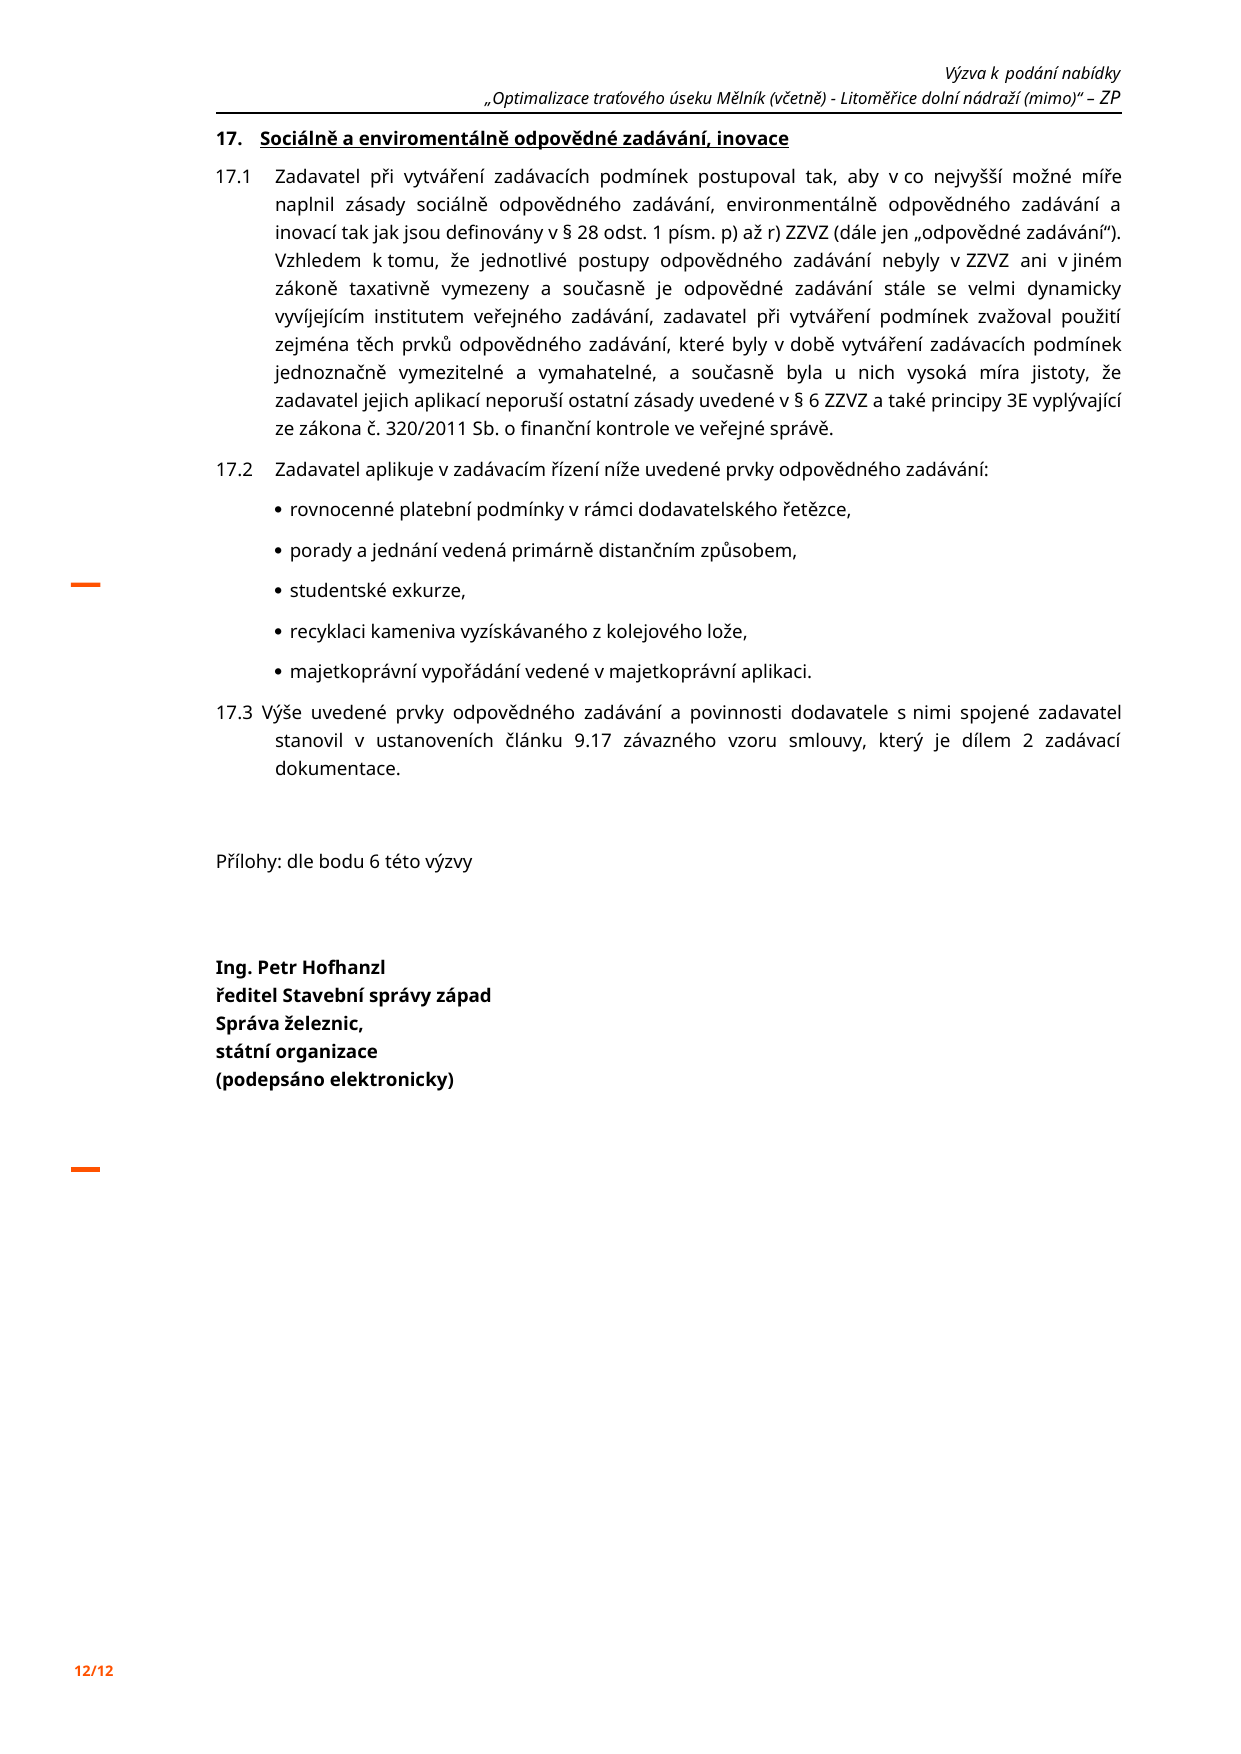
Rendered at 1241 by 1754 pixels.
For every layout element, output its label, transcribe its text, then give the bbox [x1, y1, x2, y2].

list porady a jednání vedená primárně distančním způsobem, [275, 537, 1122, 562]
text Ing. Petr Hofhanzl [216, 955, 1122, 980]
list 17.1 Zadavatel při vytváření zadávacích podmínek postupoval tak, aby v co nejvyšší možné míře naplnil zásady sociálně odpovědného zadávání, environmentálně odpovědného zadávání a inovací tak jak jsou definovány v § 28 odst. 1 písm. p) až r) ZZVZ (dále jen „odpovědné zadávání“). Vzhledem k tomu, že jednotlivé postupy odpovědného zadávání nebyly v ZZVZ ani v jiném zákoně taxativně vymezeny a současně je odpovědné zadávání stále se velmi dynamicky vyvíjejícím institutem veřejného zadávání, zadavatel při vytváření podmínek zvažoval použití zejména těch prvků odpovědného zadávání, které byly v době vytváření zadávacích podmínek jednoznačně vymezitelné a vymahatelné, a současně byla u nich vysoká míra jistoty, že zadavatel jejich aplikací neporuší ostatní zásady uvedené v § 6 ZZVZ a také principy 3E vyplývající ze zákona č. 320/2011 Sb. o finanční kontrole ve veřejné správě. [215, 163, 1122, 441]
list studentské exkurze, [275, 577, 1122, 603]
list 17.3 Výše uvedené prvky odpovědného zadávání a povinnosti dodavatele s nimi spojené zadavatel stanovil v ustanoveních článku 9.17 závazného vzoru smlouvy, který je dílem 2 zadávací dokumentace. [216, 699, 1122, 781]
text 17. Sociálně a enviromentálně odpovědné zadávání, inovace [216, 125, 1122, 151]
text Přílohy: dle bodu 6 této výzvy [216, 849, 1122, 874]
list rovnocenné platební podmínky v rámci dodavatelského řetězce, [275, 496, 1122, 522]
text ředitel Stavební správy západ [216, 983, 1122, 1008]
text (podepsáno elektronicky) [216, 1067, 1122, 1092]
text státní organizace [216, 1039, 1122, 1064]
list majetkoprávní vypořádání vedené v majetkoprávní aplikaci. [275, 658, 1122, 684]
list 17.2 Zadavatel aplikuje v zadávacím řízení níže uvedené prvky odpovědného zadávání: [216, 456, 1122, 481]
text Správa železnic, [216, 1011, 1122, 1036]
list recyklaci kameniva vyzískávaného z kolejového lože, [275, 618, 1122, 643]
